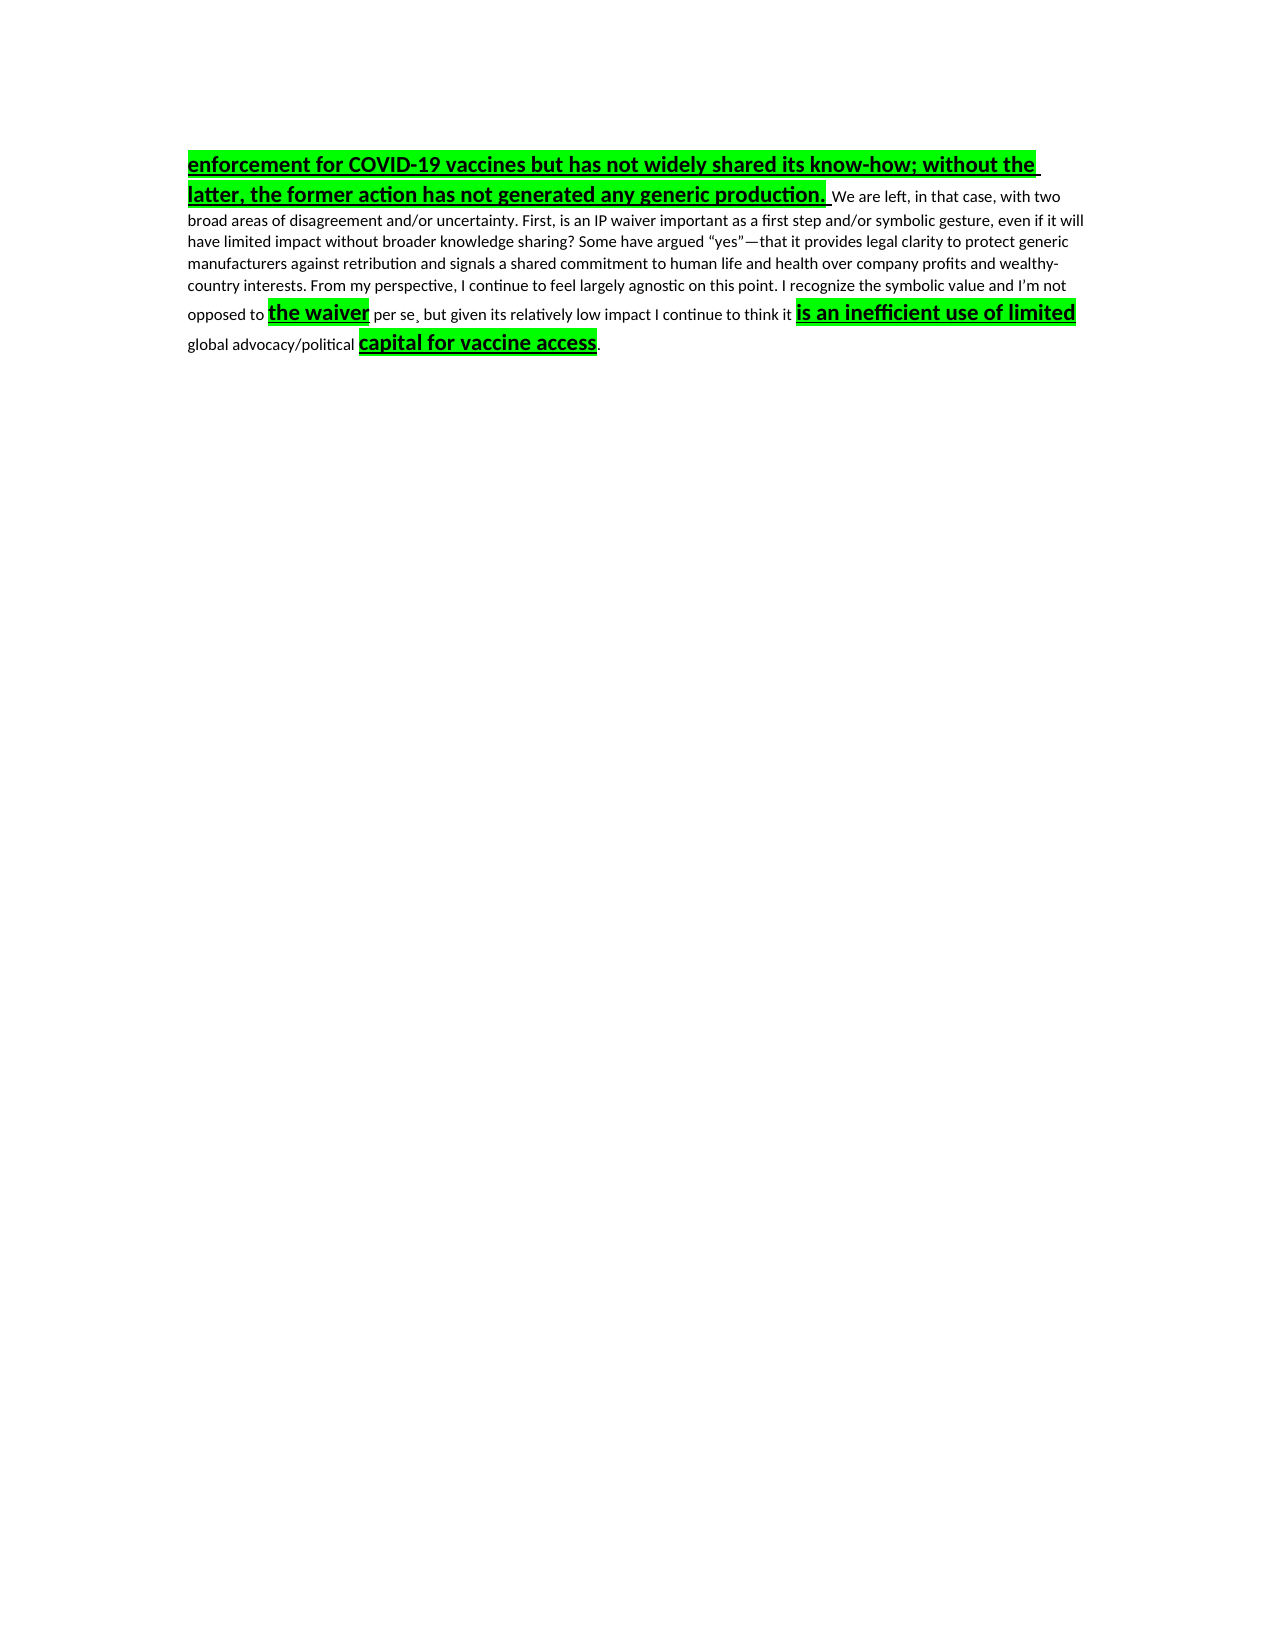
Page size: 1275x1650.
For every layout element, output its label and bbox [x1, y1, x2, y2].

text [187, 150, 1087, 356]
